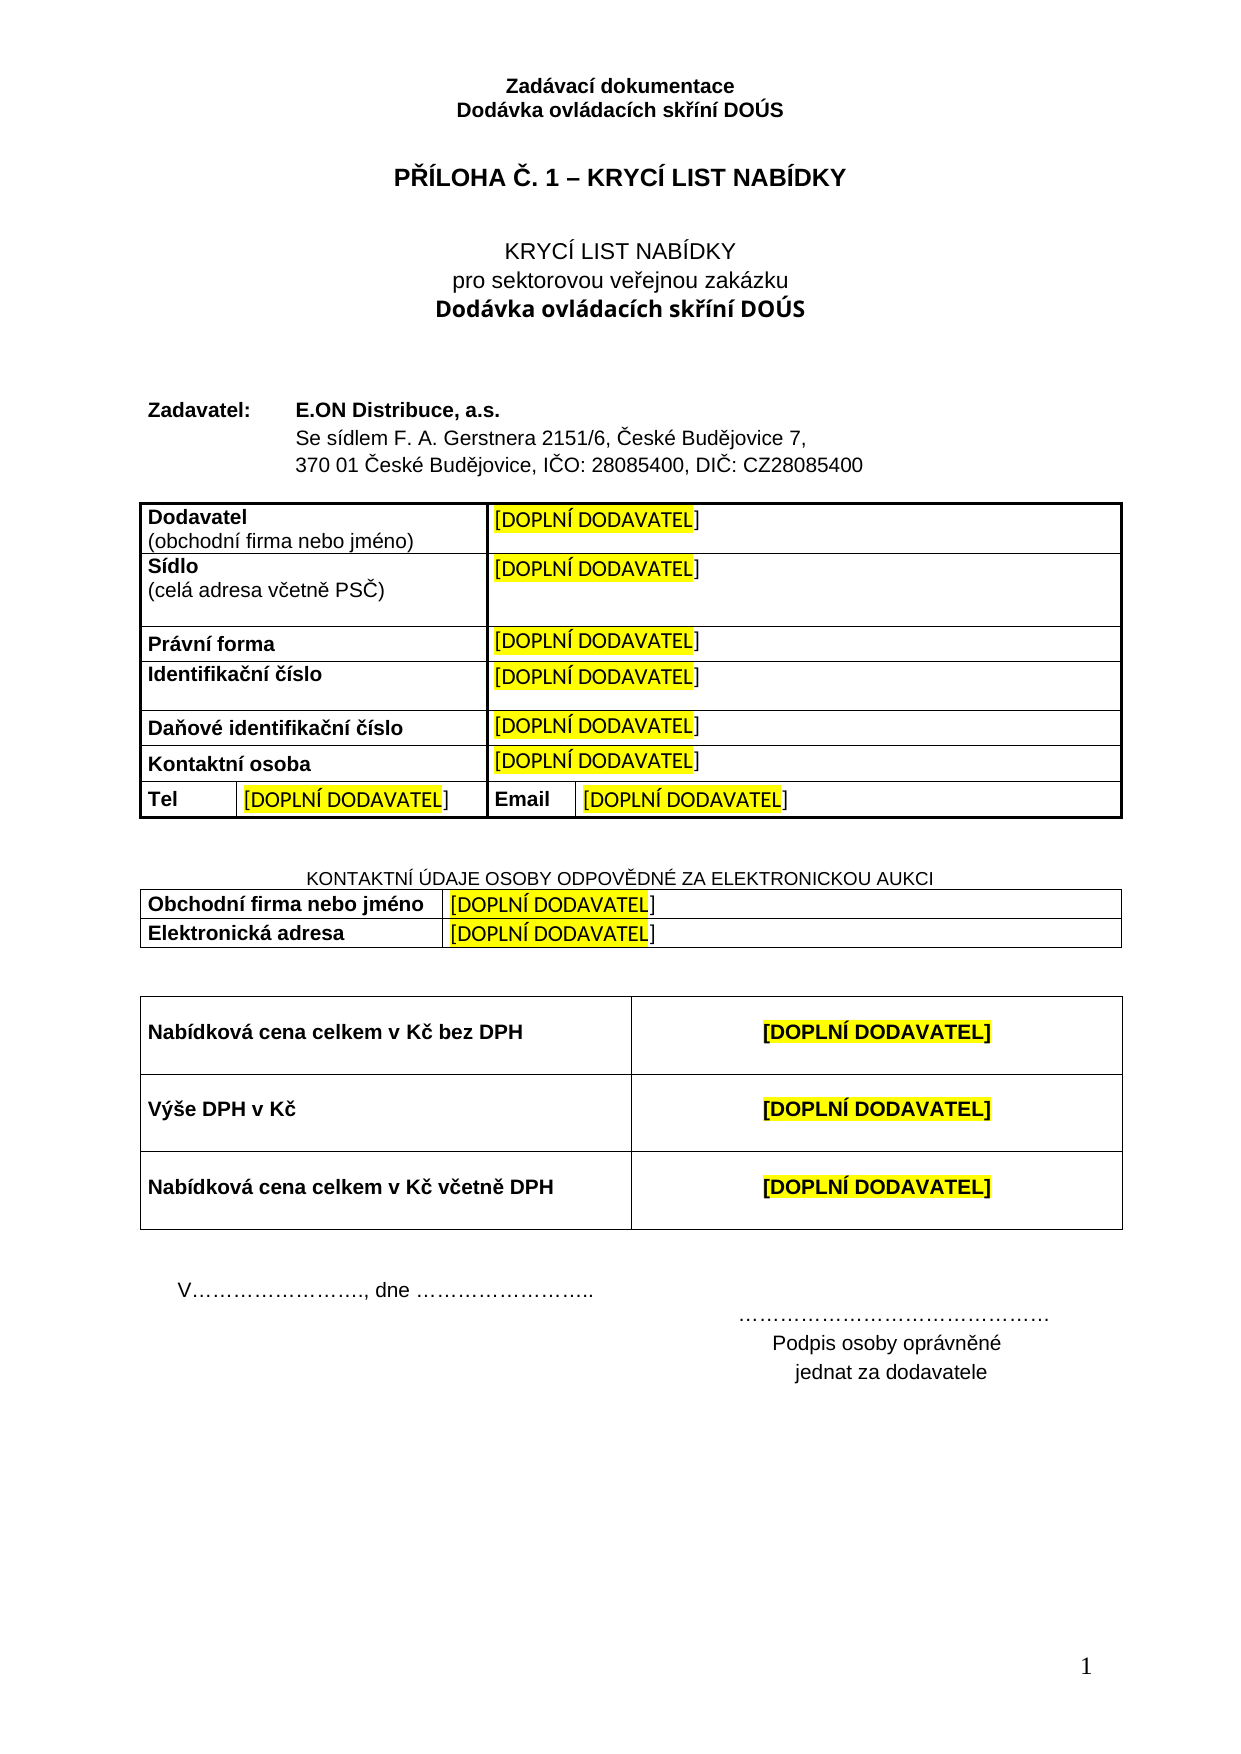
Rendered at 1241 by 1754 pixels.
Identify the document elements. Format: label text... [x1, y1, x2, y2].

table_cell Výše DPH v Kč [141, 1075, 631, 1151]
table_header Dodavatel (obchodní firma nebo jméno) [142, 505, 486, 553]
table_cell Email [489, 782, 575, 816]
table_cell Právní forma [142, 627, 486, 661]
table_cell Nabídková cena celkem v Kč včetně DPH [141, 1152, 631, 1228]
text Podpis osoby oprávněné [298, 1325, 1092, 1354]
table_cell [DOPLNÍ DODAVATEL] [576, 782, 1120, 816]
table_header Nabídková cena celkem v Kč bez DPH [141, 997, 631, 1073]
table_cell [DOPLNÍ DODAVATEL] [489, 554, 1120, 626]
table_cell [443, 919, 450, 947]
text ……………………………………… [148, 1301, 1092, 1325]
text KONTAKTNÍ ÚDAJE OSOBY ODPOVĚDNÉ ZA ELEKTRONICKOU AUKCI [148, 867, 1092, 889]
table_header [DOPLNÍ DODAVATEL] [632, 997, 1122, 1073]
text Zadavatel: E.ON Distribuce, a.s. [148, 398, 1092, 422]
table_cell [DOPLNÍ DODAVATEL] [632, 1075, 1122, 1151]
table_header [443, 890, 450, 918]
table_cell Daňové identifikační číslo [142, 711, 486, 745]
table_cell Elektronická adresa [141, 919, 442, 947]
table_cell Kontaktní osoba [142, 746, 486, 781]
text Dodávka ovládacích skříní DOÚS [148, 293, 1092, 324]
table_header [DOPLNÍ DODAVATEL] [489, 505, 1120, 553]
table_cell Identifikační číslo [142, 662, 486, 710]
text jednat za dodavatele [523, 1354, 1092, 1384]
table_cell [DOPLNÍ DODAVATEL] [648, 919, 1121, 947]
table_cell [DOPLNÍ DODAVATEL] [489, 711, 1120, 745]
text Se sídlem F. A. Gerstnera 2151/6, České Budějovice 7, 370 01 České Budějovice, IČO: 28085400, DIČ: CZ28085400 [295, 426, 1092, 477]
table_cell Tel [142, 782, 236, 816]
table_cell [DOPLNÍ DODAVATEL] [237, 782, 486, 816]
table_cell [DOPLNÍ DODAVATEL] [632, 1152, 1122, 1228]
table_cell [DOPLNÍ DODAVATEL] [489, 746, 1120, 781]
table_cell [DOPLNÍ DODAVATEL] [489, 662, 1120, 710]
table_cell Sídlo (celá adresa včetně PSČ) [142, 554, 486, 626]
text V……………………., dne …………………….. [148, 1277, 1092, 1301]
text pro sektorovou veřejnou zakázku [148, 264, 1092, 293]
text KRYCÍ LIST NABÍDKY [148, 235, 1092, 264]
table_header [DOPLNÍ DODAVATEL] [648, 890, 1121, 918]
text Příloha č. 1 – KRYCÍ LIST NABÍDKY [148, 163, 1092, 192]
table_cell [DOPLNÍ DODAVATEL] [489, 627, 1120, 661]
table_header Obchodní firma nebo jméno [141, 890, 442, 918]
